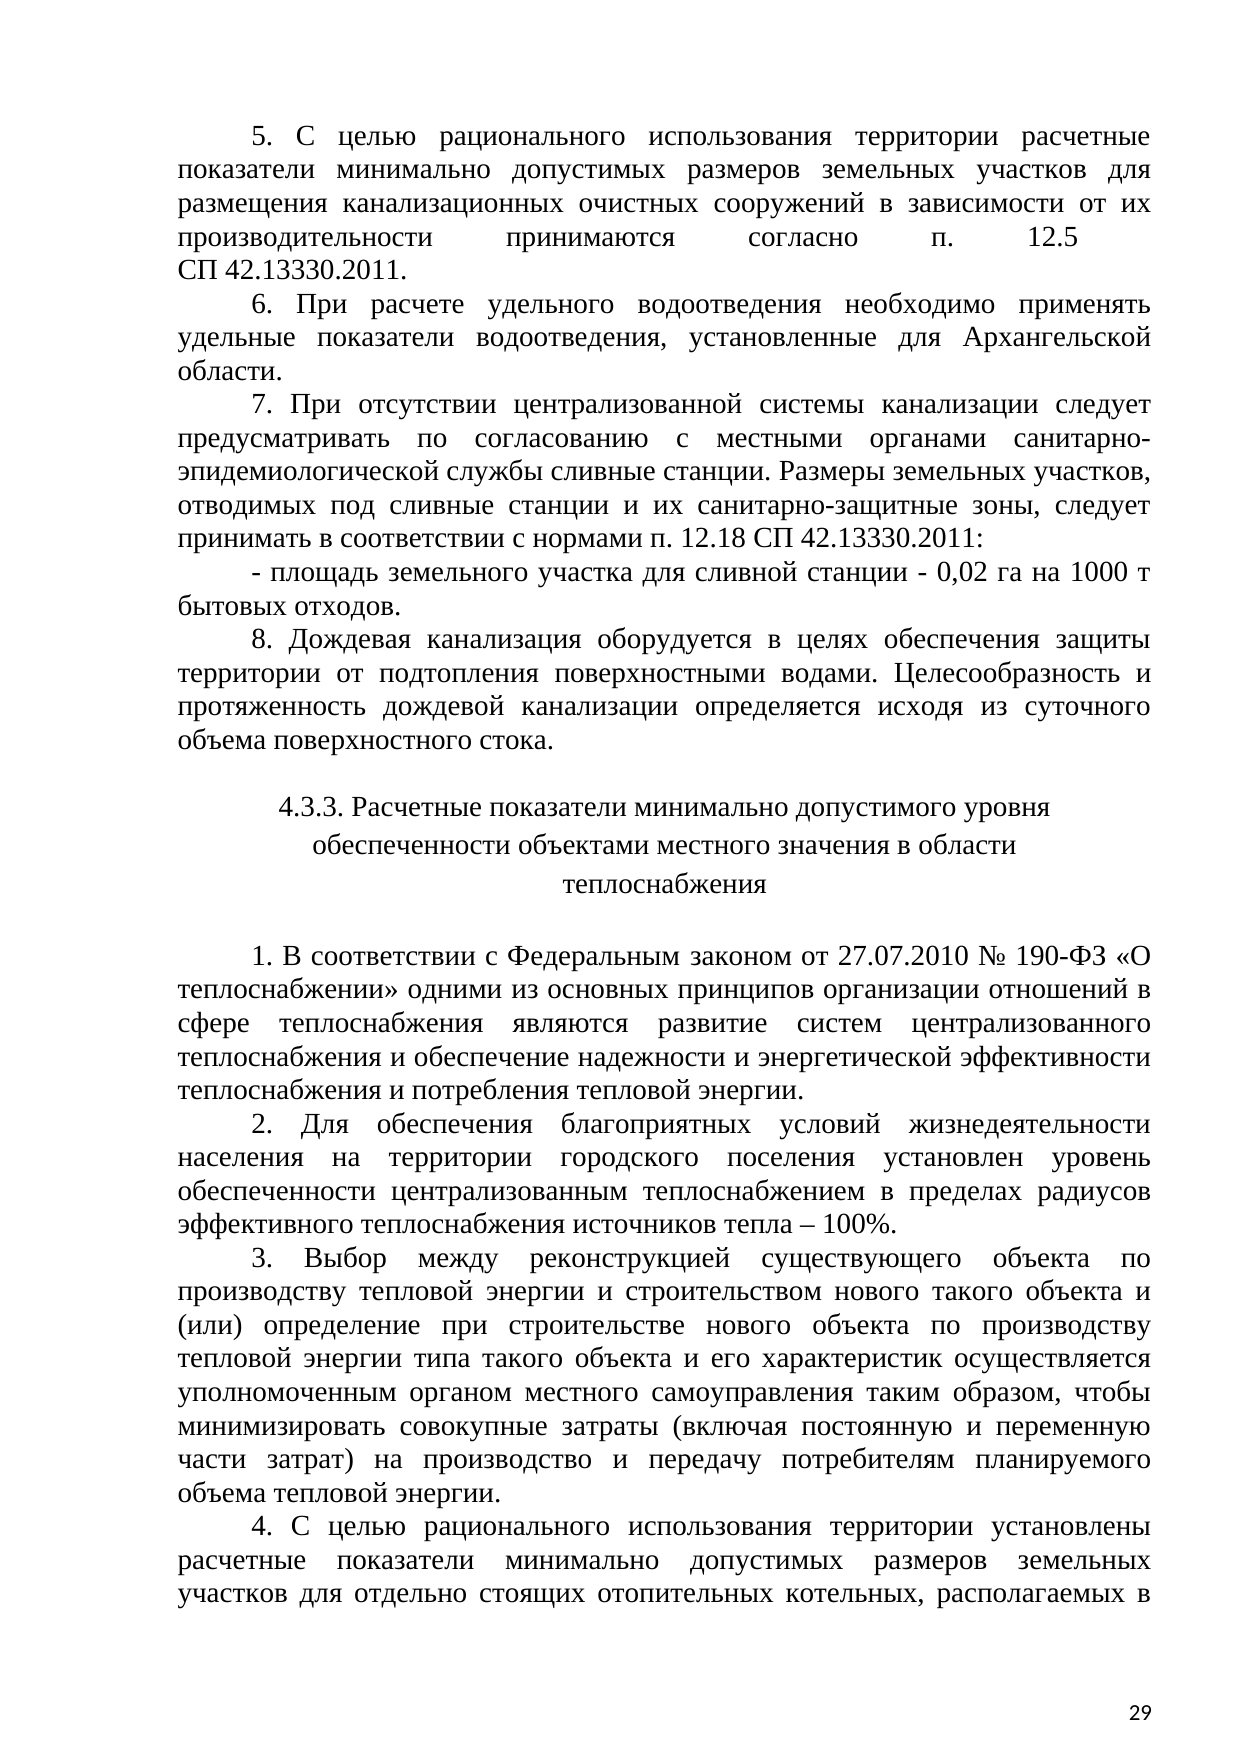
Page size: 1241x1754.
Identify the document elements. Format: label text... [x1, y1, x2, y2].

text 2. Для обеспечения благоприятных условий жизнедеятельности населения на территории городского поселения установлен уровень обеспеченности централизованным теплоснабжением в пределах радиусов эффективного теплоснабжения источников тепла – 100%. [177, 1106, 1152, 1240]
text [177, 1508, 1152, 1609]
subtitle обеспеченности объектами местного значения в области [177, 827, 1152, 861]
text 5. С целью рационального использования территории расчетные показатели минимально допустимых размеров земельных участков для размещения канализационных очистных сооружений в зависимости от их производительности принимаются согласно п. 12.5 СП 42.13330.2011. [177, 118, 1152, 286]
text 7. При отсутствии централизованной системы канализации следует предусматривать по согласованию с местными органами санитарно-эпидемиологической службы сливные станции. Размеры земельных участков, отводимых под сливные станции и их санитарно-защитные зоны, следует принимать в соответствии с нормами п. 12.18 СП 42.13330.2011: [177, 386, 1152, 554]
subtitle 4.3.3. Расчетные показатели минимально допустимого уровня [177, 789, 1152, 822]
text 8. Дождевая канализация оборудуется в целях обеспечения защиты территории от подтопления поверхностными водами. Целесообразность и протяженность дождевой канализации определяется исходя из суточного объема поверхностного стока. [177, 621, 1152, 755]
subtitle теплоснабжения [177, 866, 1152, 899]
text 1. В соответствии с Федеральным законом от 27.07.2010 № 190-ФЗ «О теплоснабжении» одними из основных принципов организации отношений в сфере теплоснабжения являются развитие систем централизованного теплоснабжения и обеспечение надежности и энергетической эффективности теплоснабжения и потребления тепловой энергии. [177, 938, 1152, 1106]
text 3. Выбор между реконструкцией существующего объекта по производству тепловой энергии и строительством нового такого объекта и (или) определение при строительстве нового объекта по производству тепловой энергии типа такого объекта и его характеристик осуществляется уполномоченным органом местного самоуправления таким образом, чтобы минимизировать совокупные затраты (включая постоянную и переменную части затрат) на производство и передачу потребителям планируемого объема тепловой энергии. [177, 1240, 1152, 1508]
text 6. При расчете удельного водоотведения необходимо применять удельные показатели водоотведения, установленные для Архангельской области. [177, 286, 1152, 386]
text - площадь земельного участка для сливной станции - 0,02 га на 1000 т бытовых отходов. [177, 554, 1152, 621]
